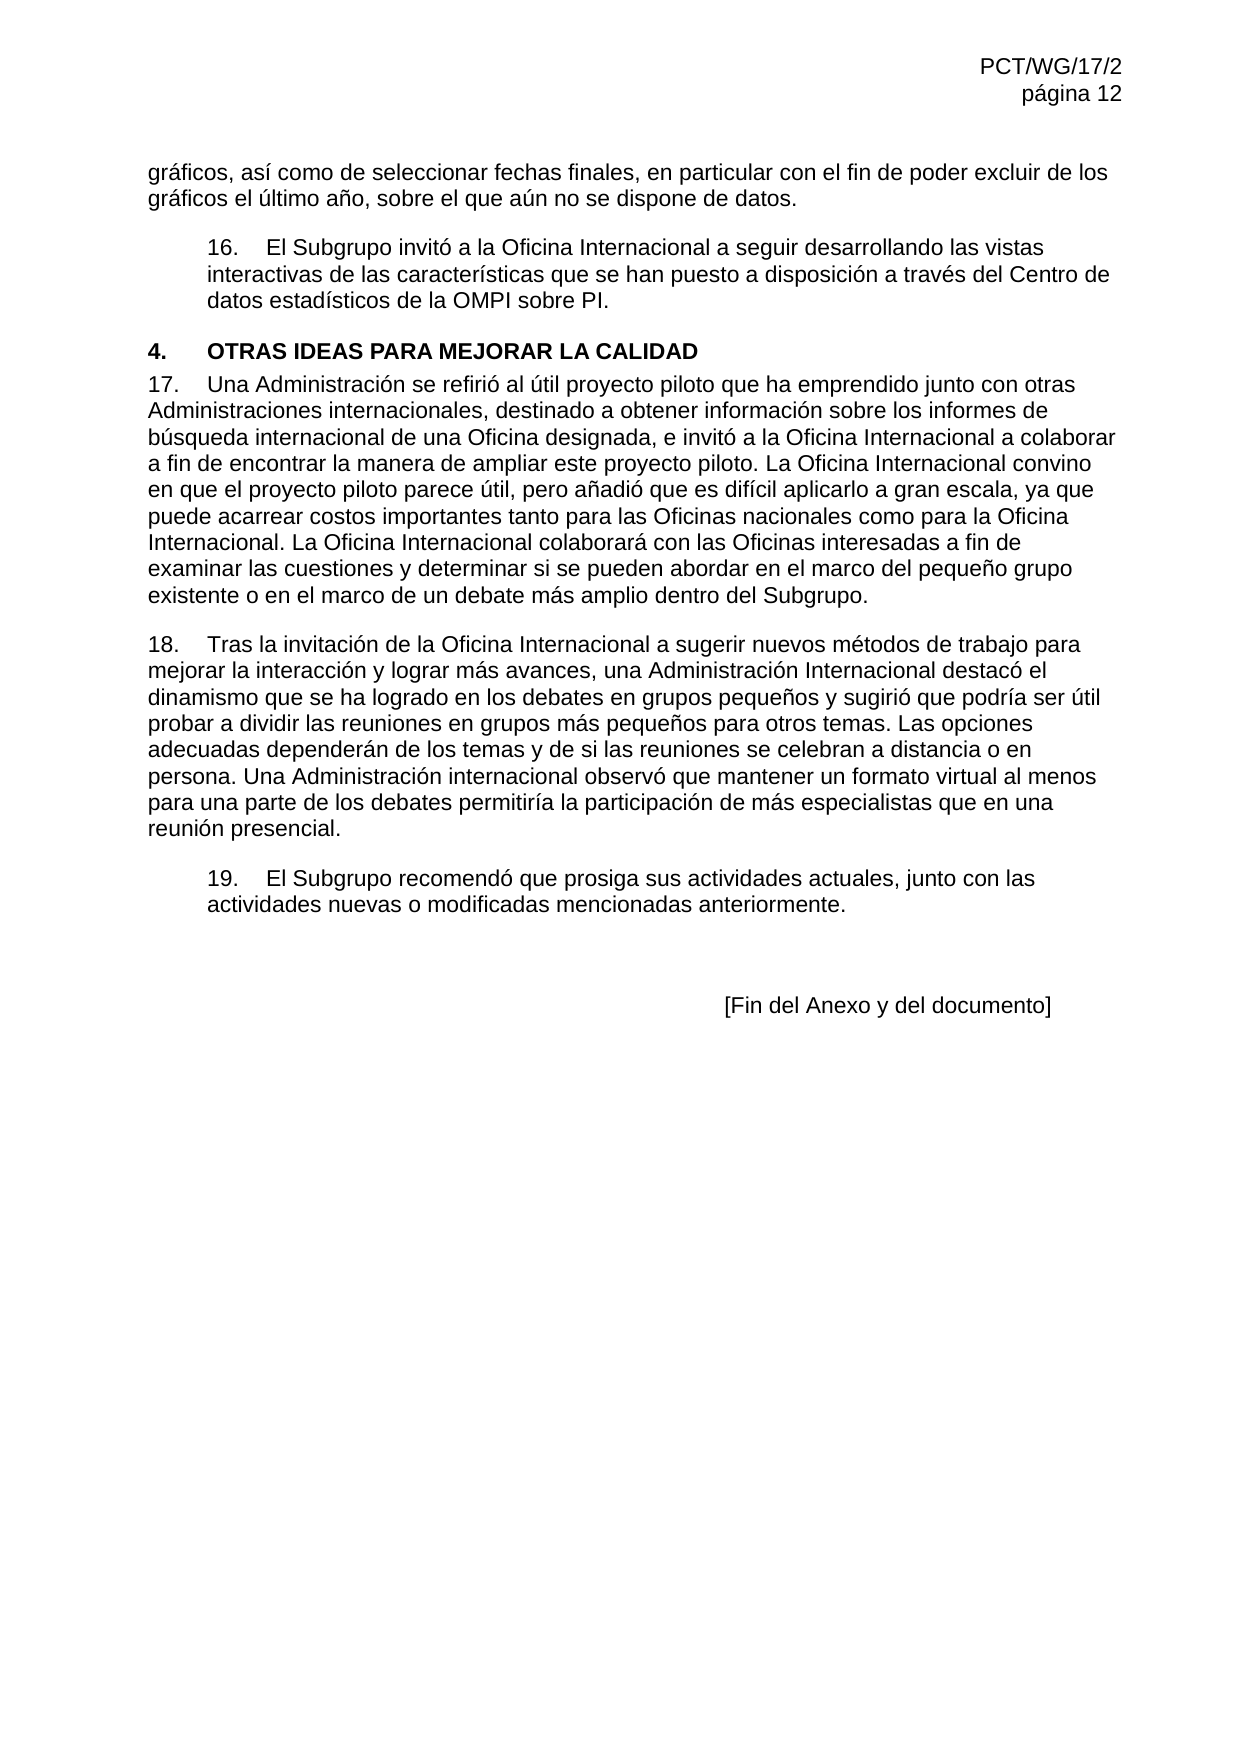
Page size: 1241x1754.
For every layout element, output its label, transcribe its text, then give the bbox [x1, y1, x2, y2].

text El Subgrupo recomendó que prosiga sus actividades actuales, junto con las actividades nuevas o modificadas mencionadas anteriormente. [207, 865, 1122, 917]
text [Fin del Anexo y del documento] [724, 992, 1122, 1019]
subtitle 4. OTRAS IDEAS PARA MEJORAR LA CALIDAD [148, 338, 1122, 364]
text El Subgrupo invitó a la Oficina Internacional a seguir desarrollando las vistas interactivas de las características que se han puesto a disposición a través del Centro de datos estadísticos de la OMPI sobre PI. [207, 234, 1122, 313]
text Tras la invitación de la Oficina Internacional a sugerir nuevos métodos de trabajo para mejorar la interacción y lograr más avances, una Administración Internacional destacó el dinamismo que se ha logrado en los debates en grupos pequeños y sugirió que podría ser útil probar a dividir las reuniones en grupos más pequeños para otros temas. Las opciones adecuadas dependerán de los temas y de si las reuniones se celebran a distancia o en persona. Una Administración internacional observó que mantener un formato virtual al menos para una parte de los debates permitiría la participación de más especialistas que en una reunión presencial. [148, 631, 1122, 842]
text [148, 158, 1122, 211]
text Una Administración se refirió al útil proyecto piloto que ha emprendido junto con otras Administraciones internacionales, destinado a obtener información sobre los informes de búsqueda internacional de una Oficina designada, e invitó a la Oficina Internacional a colaborar a fin de encontrar la manera de ampliar este proyecto piloto. La Oficina Internacional convino en que el proyecto piloto parece útil, pero añadió que es difícil aplicarlo a gran escala, ya que puede acarrear costos importantes tanto para las Oficinas nacionales como para la Oficina Internacional. La Oficina Internacional colaborará con las Oficinas interesadas a fin de examinar las cuestiones y determinar si se pueden abordar en el marco del pequeño grupo existente o en el marco de un debate más amplio dentro del Subgrupo. [148, 371, 1122, 608]
